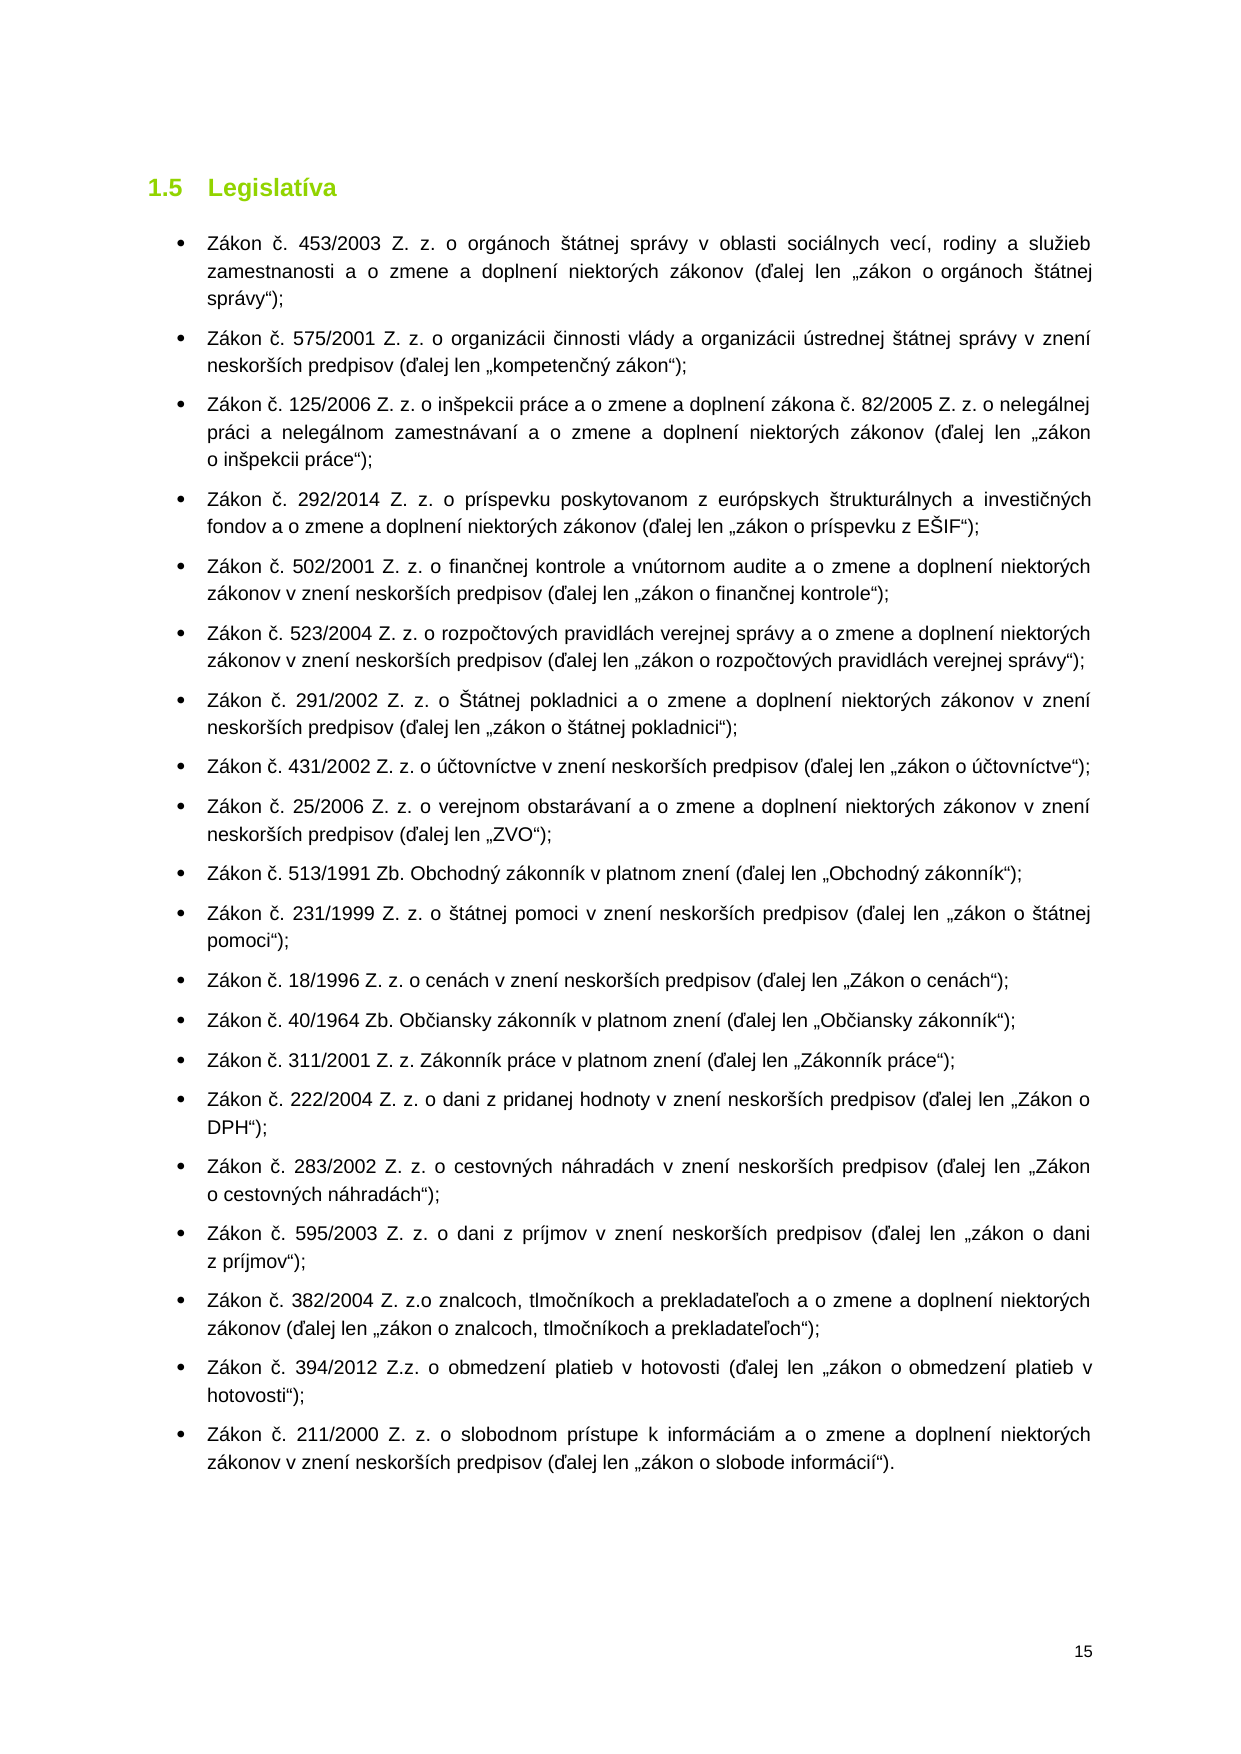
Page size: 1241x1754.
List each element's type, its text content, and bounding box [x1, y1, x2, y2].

text Zákon č. 291/2002 Z. z. o Štátnej pokladnici a o zmene a doplnení niektorých zákonov v znení neskorších predpisov (ďalej len „zákon o štátnej pokladnici“); [177, 688, 1092, 738]
text Zákon č. 222/2004 Z. z. o dani z pridanej hodnoty v znení neskorších predpisov (ďalej len „Zákon o DPH“); [177, 1088, 1092, 1138]
text Zákon č. 575/2001 Z. z. o organizácii činnosti vlády a organizácii ústrednej štátnej správy v znení neskorších predpisov (ďalej len „kompetenčný zákon“); [177, 326, 1092, 376]
text Zákon č. 311/2001 Z. z. Zákonník práce v platnom znení (ďalej len „Zákonník práce“); [177, 1048, 1092, 1071]
subtitle Legislatíva [148, 173, 1092, 201]
text Zákon č. 125/2006 Z. z. o inšpekcii práce a o zmene a doplnení zákona č. 82/2005 Z. z. o nelegálnej práci a nelegálnom zamestnávaní a o zmene a doplnení niektorých zákonov (ďalej len „zákon o inšpekcii práce“); [177, 393, 1092, 471]
text Zákon č. 523/2004 Z. z. o rozpočtových pravidlách verejnej správy a o zmene a doplnení niektorých zákonov v znení neskorších predpisov (ďalej len „zákon o rozpočtových pravidlách verejnej správy“); [177, 621, 1092, 671]
text Zákon č. 513/1991 Zb. Obchodný zákonník v platnom znení (ďalej len „Obchodný zákonník“); [177, 862, 1092, 885]
text Zákon č. 595/2003 Z. z. o dani z príjmov v znení neskorších predpisov (ďalej len „zákon o dani z príjmov“); [177, 1222, 1092, 1272]
text Zákon č. 292/2014 Z. z. o príspevku poskytovanom z európskych štrukturálnych a investičných fondov a o zmene a doplnení niektorých zákonov (ďalej len „zákon o príspevku z EŠIF“); [177, 487, 1092, 537]
text Zákon č. 453/2003 Z. z. o orgánoch štátnej správy v oblasti sociálnych vecí, rodiny a služieb zamestnanosti a o zmene a doplnení niektorých zákonov (ďalej len „zákon o orgánoch štátnej správy“); [177, 232, 1092, 309]
text Zákon č. 25/2006 Z. z. o verejnom obstarávaní a o zmene a doplnení niektorých zákonov v znení neskorších predpisov (ďalej len „ZVO“); [177, 795, 1092, 845]
text Zákon č. 382/2004 Z. z.o znalcoch, tlmočníkoch a prekladateľoch a o zmene a doplnení niektorých zákonov (ďalej len „zákon o znalcoch, tlmočníkoch a prekladateľoch“); [177, 1289, 1092, 1339]
text Zákon č. 211/2000 Z. z. o slobodnom prístupe k informáciám a o zmene a doplnení niektorých zákonov v znení neskorších predpisov (ďalej len „zákon o slobode informácií“). [177, 1423, 1092, 1473]
text Zákon č. 40/1964 Zb. Občiansky zákonník v platnom znení (ďalej len „Občiansky zákonník“); [177, 1009, 1092, 1032]
text Zákon č. 18/1996 Z. z. o cenách v znení neskorších predpisov (ďalej len „Zákon o cenách“); [177, 969, 1092, 992]
text Zákon č. 283/2002 Z. z. o cestovných náhradách v znení neskorších predpisov (ďalej len „Zákon o cestovných náhradách“); [177, 1155, 1092, 1205]
text Zákon č. 394/2012 Z.z. o obmedzení platieb v hotovosti (ďalej len „zákon o obmedzení platieb v hotovosti“); [177, 1356, 1092, 1406]
text Zákon č. 502/2001 Z. z. o finančnej kontrole a vnútornom audite a o zmene a doplnení niektorých zákonov v znení neskorších predpisov (ďalej len „zákon o finančnej kontrole“); [177, 554, 1092, 604]
text Zákon č. 431/2002 Z. z. o účtovníctve v znení neskorších predpisov (ďalej len „zákon o účtovníctve“); [177, 755, 1092, 778]
text Zákon č. 231/1999 Z. z. o štátnej pomoci v znení neskorších predpisov (ďalej len „zákon o štátnej pomoci“); [177, 902, 1092, 952]
